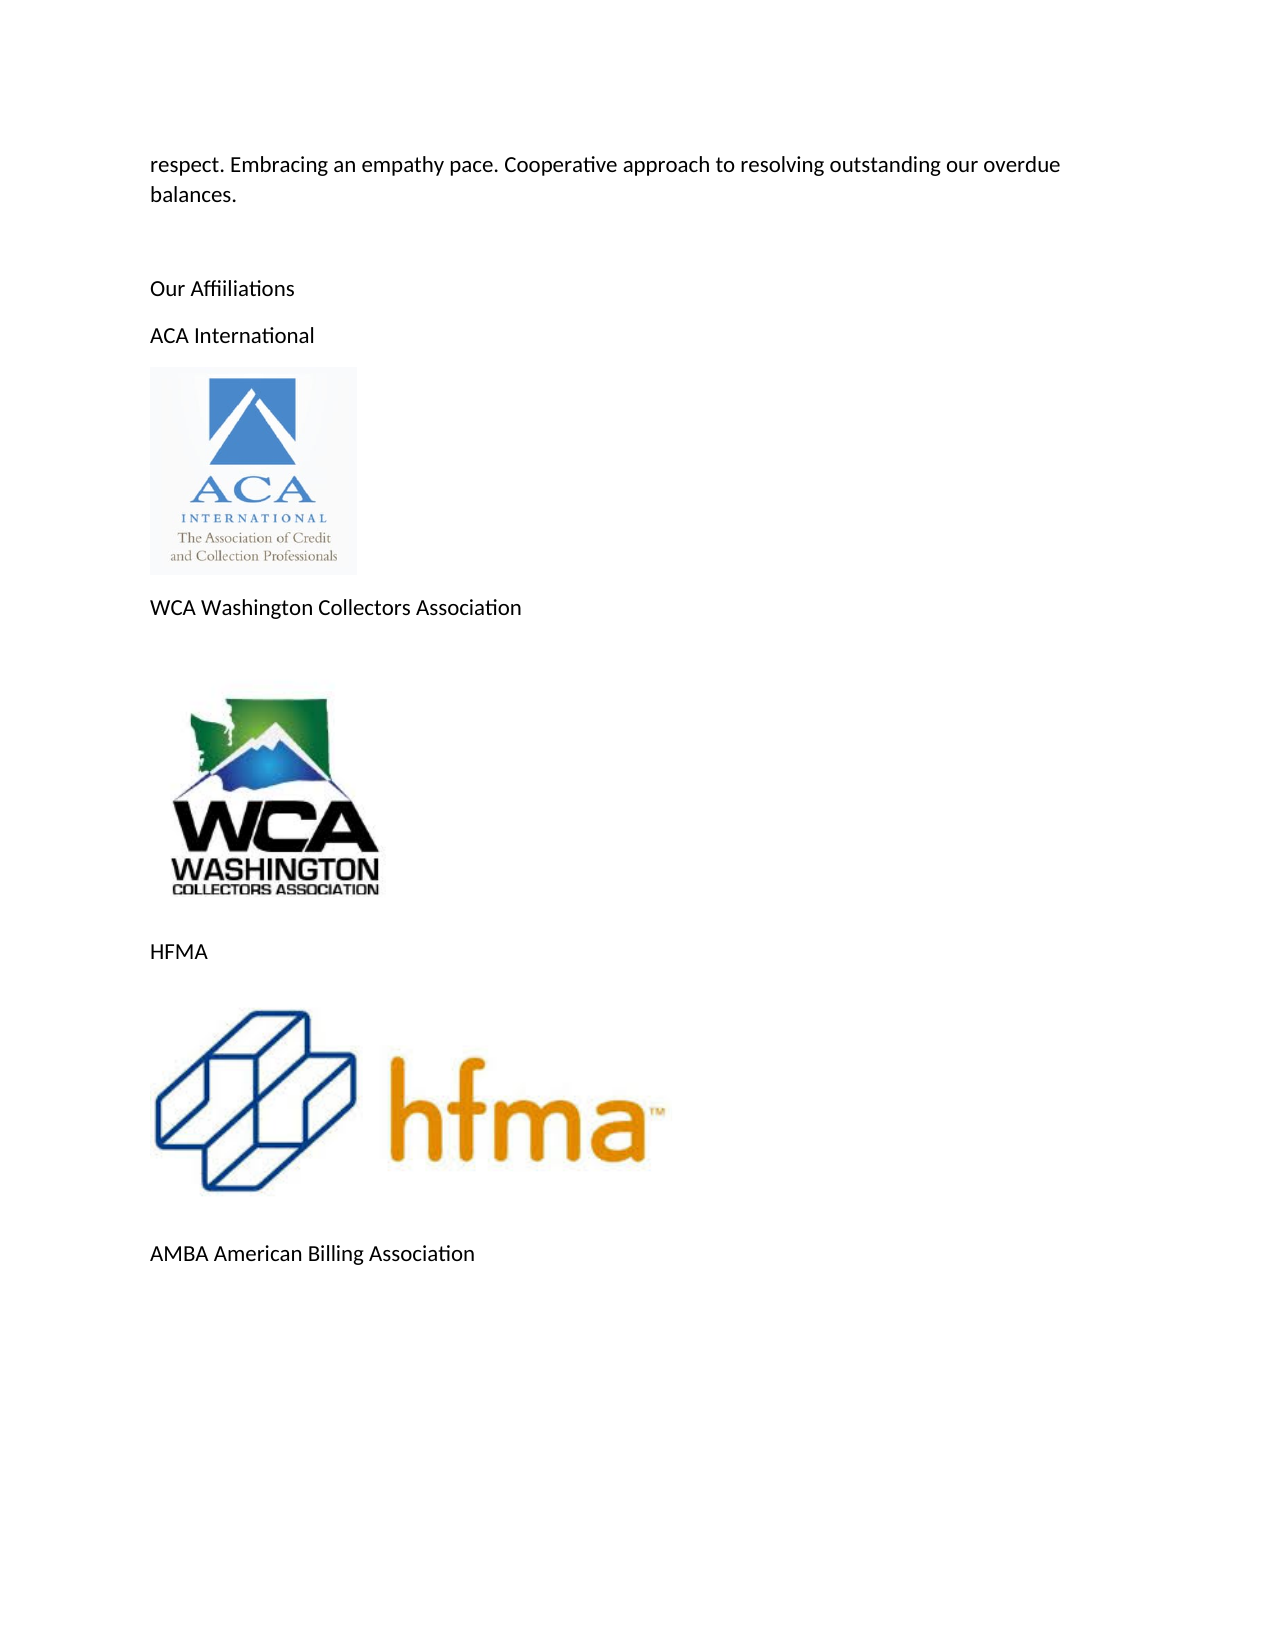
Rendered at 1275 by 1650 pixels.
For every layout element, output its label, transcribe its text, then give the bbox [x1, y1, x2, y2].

text AMBA American Billing Association [150, 1239, 1125, 1267]
text WCA Washington Collectors Association [150, 593, 1125, 622]
text Our Affiiliations [150, 274, 1125, 302]
picture [150, 640, 418, 919]
text ACA International [150, 321, 1125, 349]
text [150, 150, 1125, 208]
text HFMA [150, 937, 1125, 965]
picture [150, 983, 673, 1220]
picture [150, 367, 357, 575]
